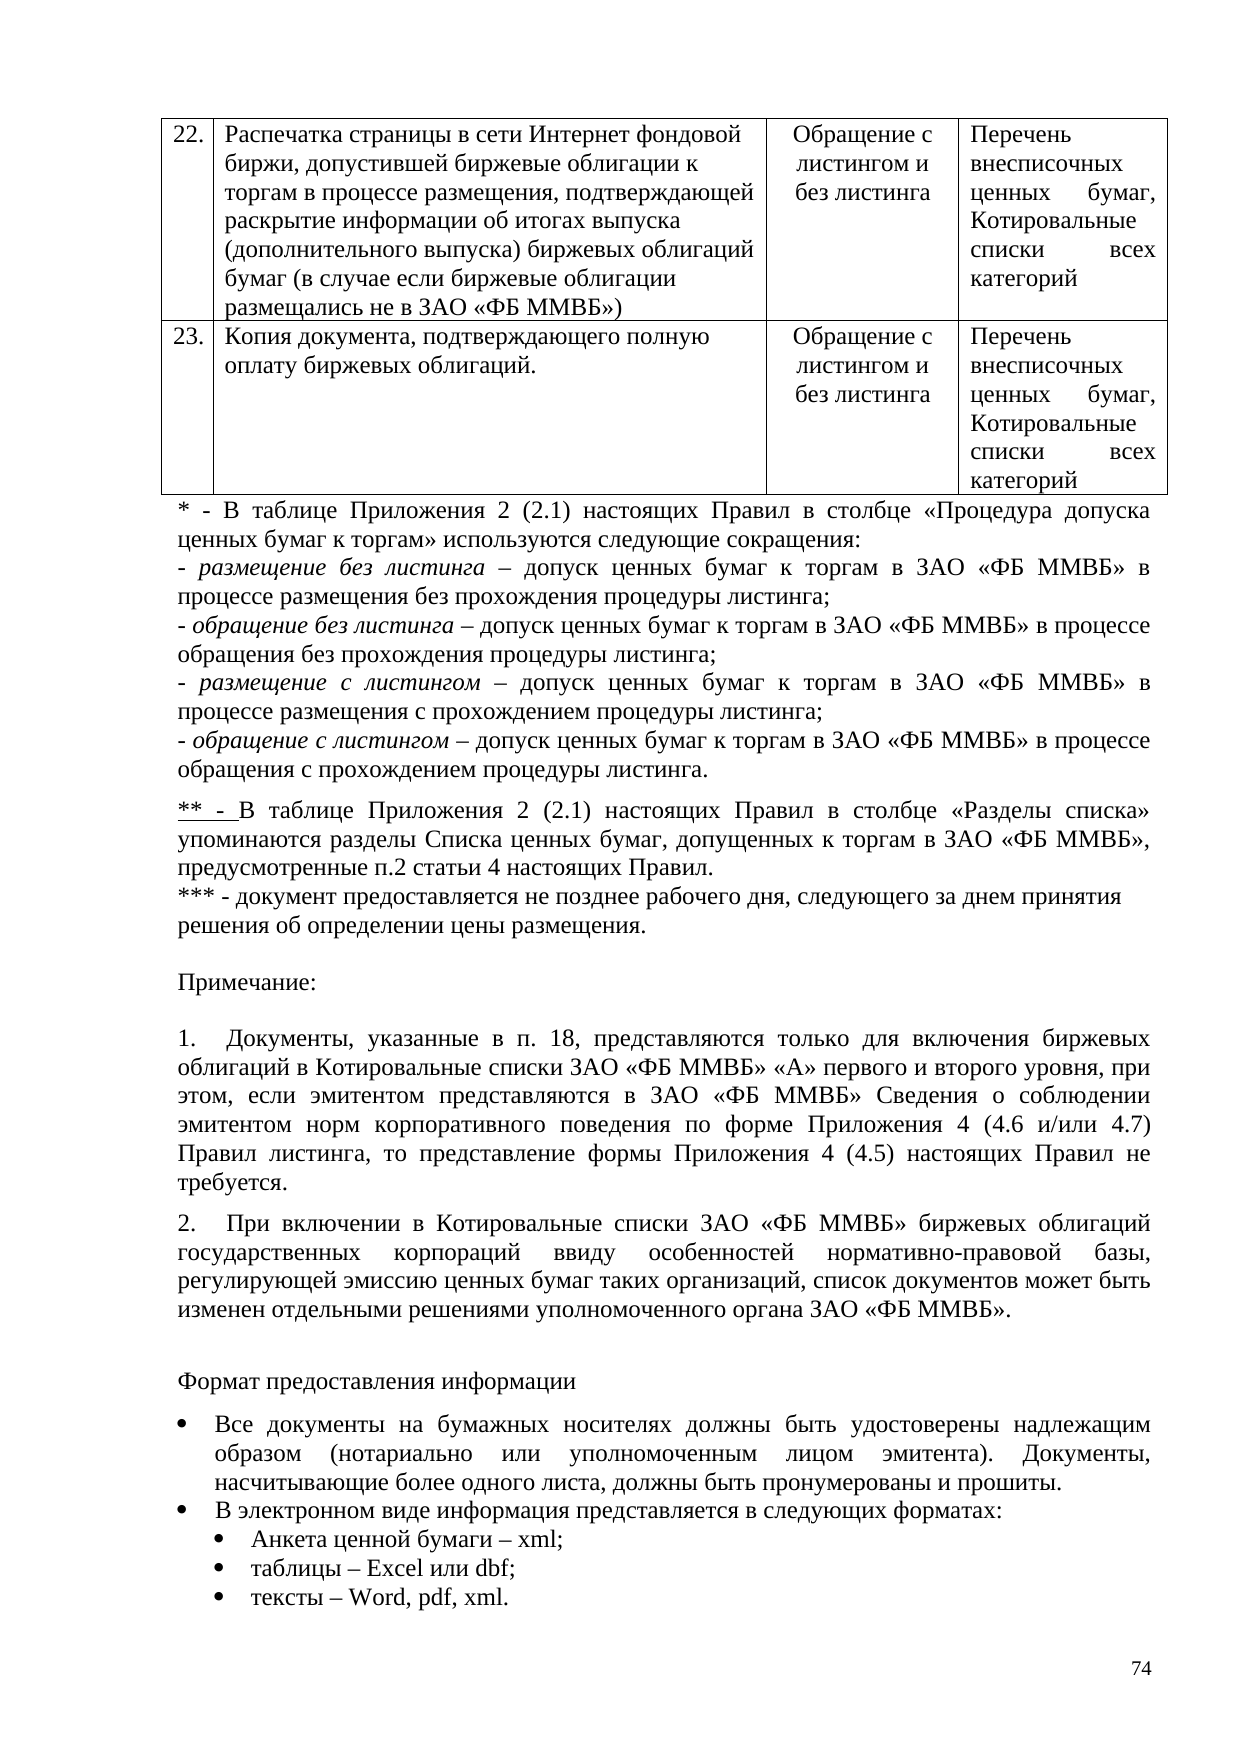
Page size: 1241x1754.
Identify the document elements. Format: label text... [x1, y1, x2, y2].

table_cell Перечень внесписочных ценных бумаг, Котировальные списки всех категорий [959, 321, 1167, 494]
list Все документы на бумажных носителях должны быть удостоверены надлежащим образом (нотариально или уполномоченным лицом эмитента). Документы, насчитывающие более одного листа, должны быть пронумерованы и прошиты. [177, 1409, 1152, 1496]
list В электронном виде информация представляется в следующих форматах: [177, 1496, 1152, 1524]
table_cell Распечатка страницы в сети Интернет фондовой биржи, допустившей биржевые облигации к торгам в процессе размещения, подтверждающей раскрытие информации об итогах выпуска (дополнительного выпуска) биржевых облигаций бумаг (в случае если биржевые облигации размещались не в ЗАО «ФБ ММВБ») [214, 119, 766, 320]
table_cell Копия документа, подтверждающего полную оплату биржевых облигаций. [214, 321, 766, 494]
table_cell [767, 119, 958, 320]
table_cell Обращение с листингом и без листинга [767, 321, 958, 494]
text Формат предоставления информации [177, 1366, 1152, 1395]
text - обращение с листингом – допуск ценных бумаг к торгам в ЗАО «ФБ ММВБ» в процессе обращения с прохождением процедуры листинга. [177, 725, 1152, 782]
text - размещение с листингом – допуск ценных бумаг к торгам в ЗАО «ФБ ММВБ» в процессе размещения с прохождением процедуры листинга; [177, 667, 1152, 725]
table_cell [162, 119, 213, 320]
list таблицы – Excel или dbf; [214, 1553, 1152, 1582]
table_cell [162, 321, 213, 494]
text - размещение без листинга – допуск ценных бумаг к торгам в ЗАО «ФБ ММВБ» в процессе размещения без прохождения процедуры листинга; [177, 552, 1152, 610]
text - обращение без листинга – допуск ценных бумаг к торгам в ЗАО «ФБ ММВБ» в процессе обращения без прохождения процедуры листинга; [177, 610, 1152, 667]
text 1. Документы, указанные в п. 18, представляются только для включения биржевых облигаций в Котировальные списки ЗАО «ФБ ММВБ» «А» первого и второго уровня, при этом, если эмитентом представляются в ЗАО «ФБ ММВБ» Сведения о соблюдении эмитентом норм корпоративного поведения по форме Приложения 4 (4.6 и/или 4.7) Правил листинга, то представление формы Приложения 4 (4.5) настоящих Правил не требуется. [177, 1023, 1152, 1196]
list Анкета ценной бумаги – xml; [214, 1524, 1152, 1553]
text *** - документ предоставляется не позднее рабочего дня, следующего за днем принятия решения об определении цены размещения. [177, 881, 1152, 939]
text Примечание: [177, 967, 1152, 996]
text * - В таблице Приложения 2 (2.1) настоящих Правил в столбце «Процедура допуска ценных бумаг к торгам» используются следующие сокращения: [177, 495, 1152, 552]
text 2. При включении в Котировальные списки ЗАО «ФБ ММВБ» биржевых облигаций государственных корпораций ввиду особенностей нормативно-правовой базы, регулирующей эмиссию ценных бумаг таких организаций, список документов может быть изменен отдельными решениями уполномоченного органа ЗАО «ФБ ММВБ». [177, 1208, 1152, 1323]
list тексты – Word, pdf, xml. [214, 1582, 1152, 1611]
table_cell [959, 119, 1167, 320]
text ** - В таблице Приложения 2 (2.1) настоящих Правил в столбце «Разделы списка» упоминаются разделы Списка ценных бумаг, допущенных к торгам в ЗАО «ФБ ММВБ», предусмотренные п.2 статьи 4 настоящих Правил. [177, 795, 1152, 881]
